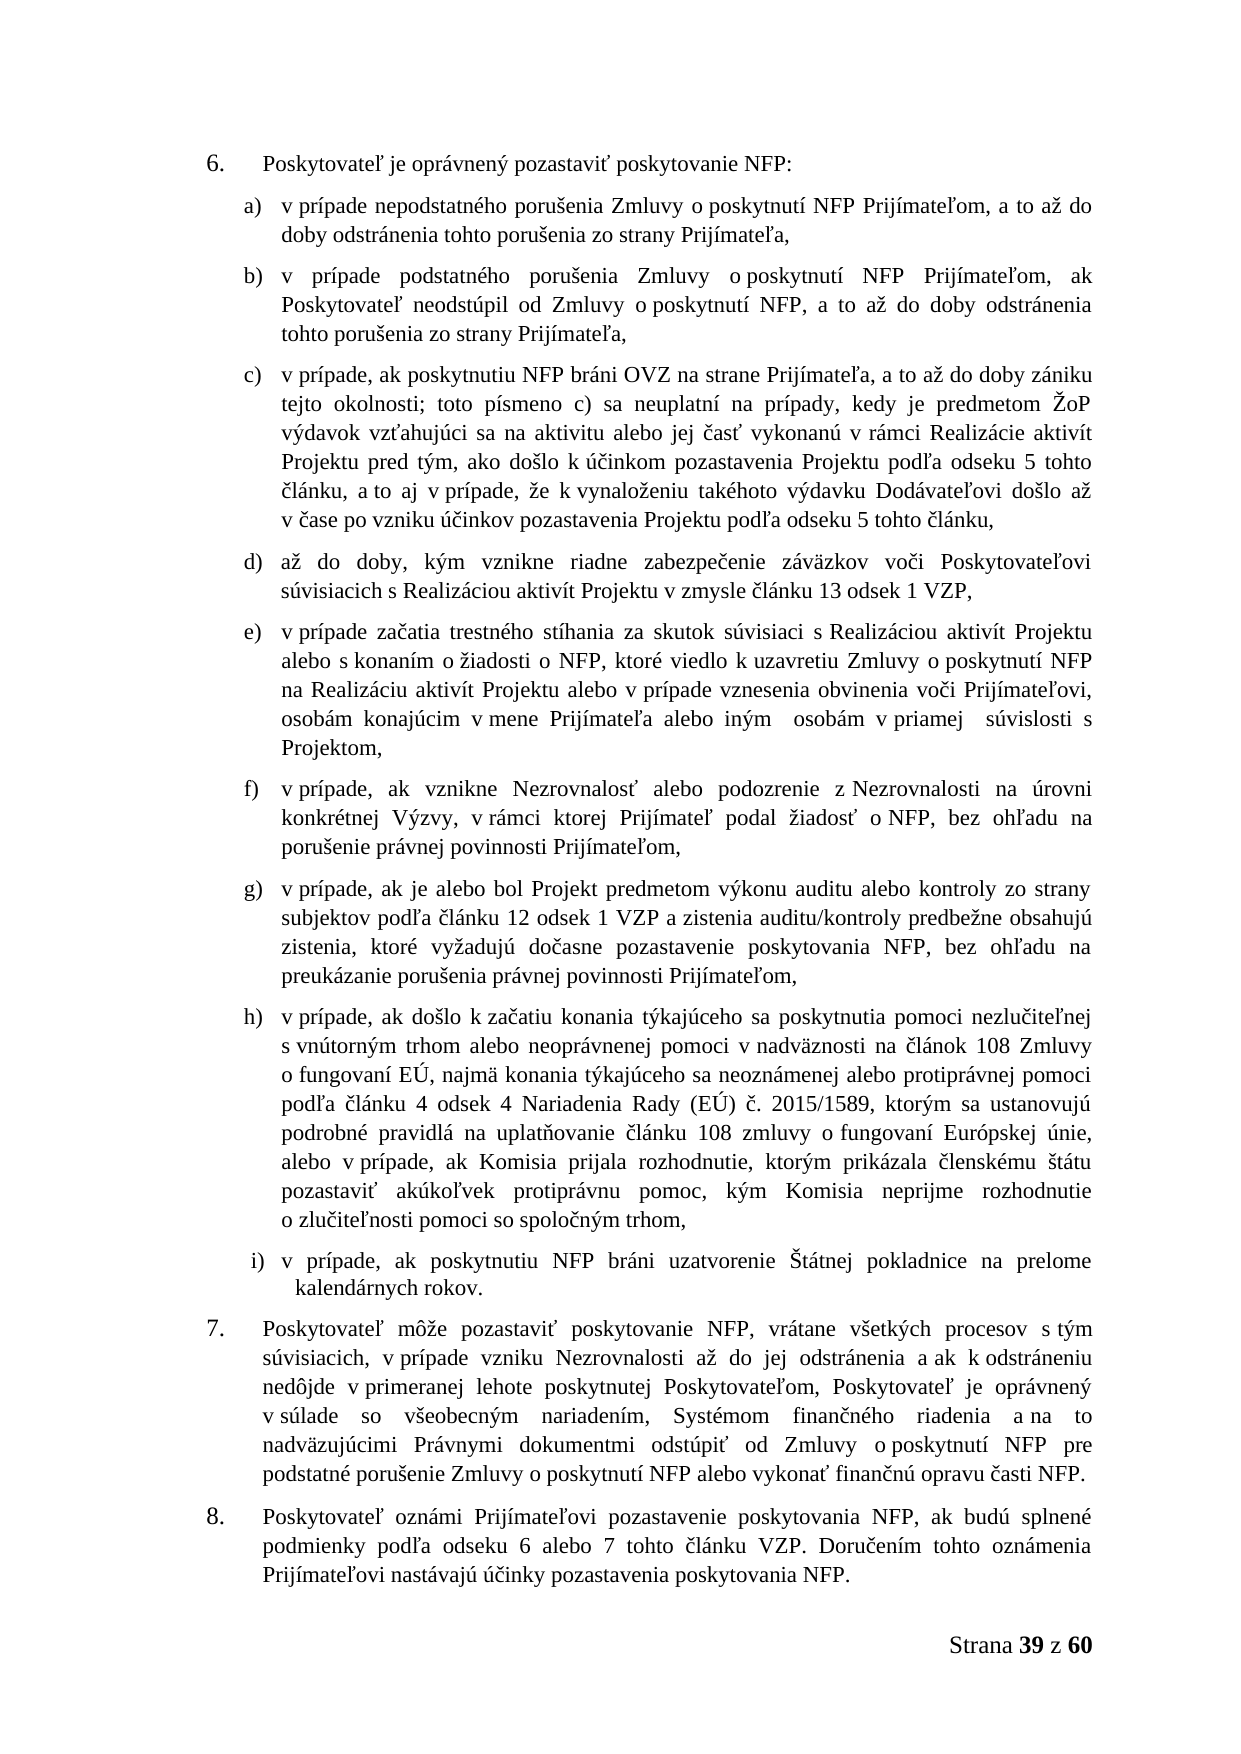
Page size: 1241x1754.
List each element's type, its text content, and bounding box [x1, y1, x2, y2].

list v prípade, ak poskytnutiu NFP bráni uzatvorenie Štátnej pokladnice na prelome kalendárnych rokov. [251, 1247, 1092, 1300]
list Poskytovateľ môže pozastaviť poskytovanie NFP, vrátane všetkých procesov s tým súvisiacich, v prípade vzniku Nezrovnalosti až do jej odstránenia a ak k odstráneniu nedôjde v primeranej lehote poskytnutej Poskytovateľom, Poskytovateľ je oprávnený v súlade so všeobecným nariadením, Systémom finančného riadenia a na to nadväzujúcimi Právnymi dokumentmi odstúpiť od Zmluvy o poskytnutí NFP pre podstatné porušenie Zmluvy o poskytnutí NFP alebo vykonať finančnú opravu časti NFP. [206, 1313, 1092, 1486]
list v prípade, ak vznikne Nezrovnalosť alebo podozrenie z Nezrovnalosti na úrovni konkrétnej Výzvy, v rámci ktorej Prijímateľ podal žiadosť o NFP, bez ohľadu na porušenie právnej povinnosti Prijímateľom, [244, 776, 1092, 860]
list Poskytovateľ oznámi Prijímateľovi pozastavenie poskytovania NFP, ak budú splnené podmienky podľa odseku 6 alebo 7 tohto článku VZP. Doručením tohto oznámenia Prijímateľovi nastávajú účinky pozastavenia poskytovania NFP. [206, 1501, 1092, 1588]
list v prípade podstatného porušenia Zmluvy o poskytnutí NFP Prijímateľom, ak Poskytovateľ neodstúpil od Zmluvy o poskytnutí NFP, a to až do doby odstránenia tohto porušenia zo strany Prijímateľa, [244, 262, 1092, 346]
list v prípade nepodstatného porušenia Zmluvy o poskytnutí NFP Prijímateľom, a to až do doby odstránenia tohto porušenia zo strany Prijímateľa, [244, 192, 1092, 247]
list v prípade začatia trestného stíhania za skutok súvisiaci s Realizáciou aktivít Projektu alebo s konaním o žiadosti o NFP, ktoré viedlo k uzavretiu Zmluvy o poskytnutí NFP na Realizáciu aktivít Projektu alebo v prípade vznesenia obvinenia voči Prijímateľovi, osobám konajúcim v mene Prijímateľa alebo iným osobám v priamej súvislosti s Projektom, [244, 618, 1092, 760]
list v prípade, ak došlo k začatiu konania týkajúceho sa poskytnutia pomoci nezlučiteľnej s vnútorným trhom alebo neoprávnenej pomoci v nadväznosti na článok 108 Zmluvy o fungovaní EÚ, najmä konania týkajúceho sa neoznámenej alebo protiprávnej pomoci podľa článku 4 odsek 4 Nariadenia Rady (EÚ) č. 2015/1589, ktorým sa ustanovujú podrobné pravidlá na uplatňovanie článku 108 zmluvy o fungovaní Európskej únie, alebo v prípade, ak Komisia prijala rozhodnutie, ktorým prikázala členskému štátu pozastaviť akúkoľvek protiprávnu pomoc, kým Komisia neprijme rozhodnutie o zlučiteľnosti pomoci so spoločným trhom, [244, 1003, 1092, 1232]
list Poskytovateľ je oprávnený pozastaviť poskytovanie NFP: [206, 148, 1092, 176]
list až do doby, kým vznikne riadne zabezpečenie záväzkov voči Poskytovateľovi súvisiacich s Realizáciou aktivít Projektu v zmysle článku 13 odsek 1 VZP, [243, 548, 1092, 603]
list v prípade, ak poskytnutiu NFP bráni OVZ na strane Prijímateľa, a to až do doby zániku tejto okolnosti; toto písmeno c) sa neuplatní na prípady, kedy je predmetom ŽoP výdavok vzťahujúci sa na aktivitu alebo jej časť vykonanú v rámci Realizácie aktivít Projektu pred tým, ako došlo k účinkom pozastavenia Projektu podľa odseku 5 tohto článku, a to aj v prípade, že k vynaloženiu takéhoto výdavku Dodávateľovi došlo až v čase po vzniku účinkov pozastavenia Projektu podľa odseku 5 tohto článku, [244, 362, 1092, 533]
list v prípade, ak je alebo bol Projekt predmetom výkonu auditu alebo kontroly zo strany subjektov podľa článku 12 odsek 1 VZP a zistenia auditu/kontroly predbežne obsahujú zistenia, ktoré vyžadujú dočasne pozastavenie poskytovania NFP, bez ohľadu na preukázanie porušenia právnej povinnosti Prijímateľom, [244, 875, 1092, 988]
